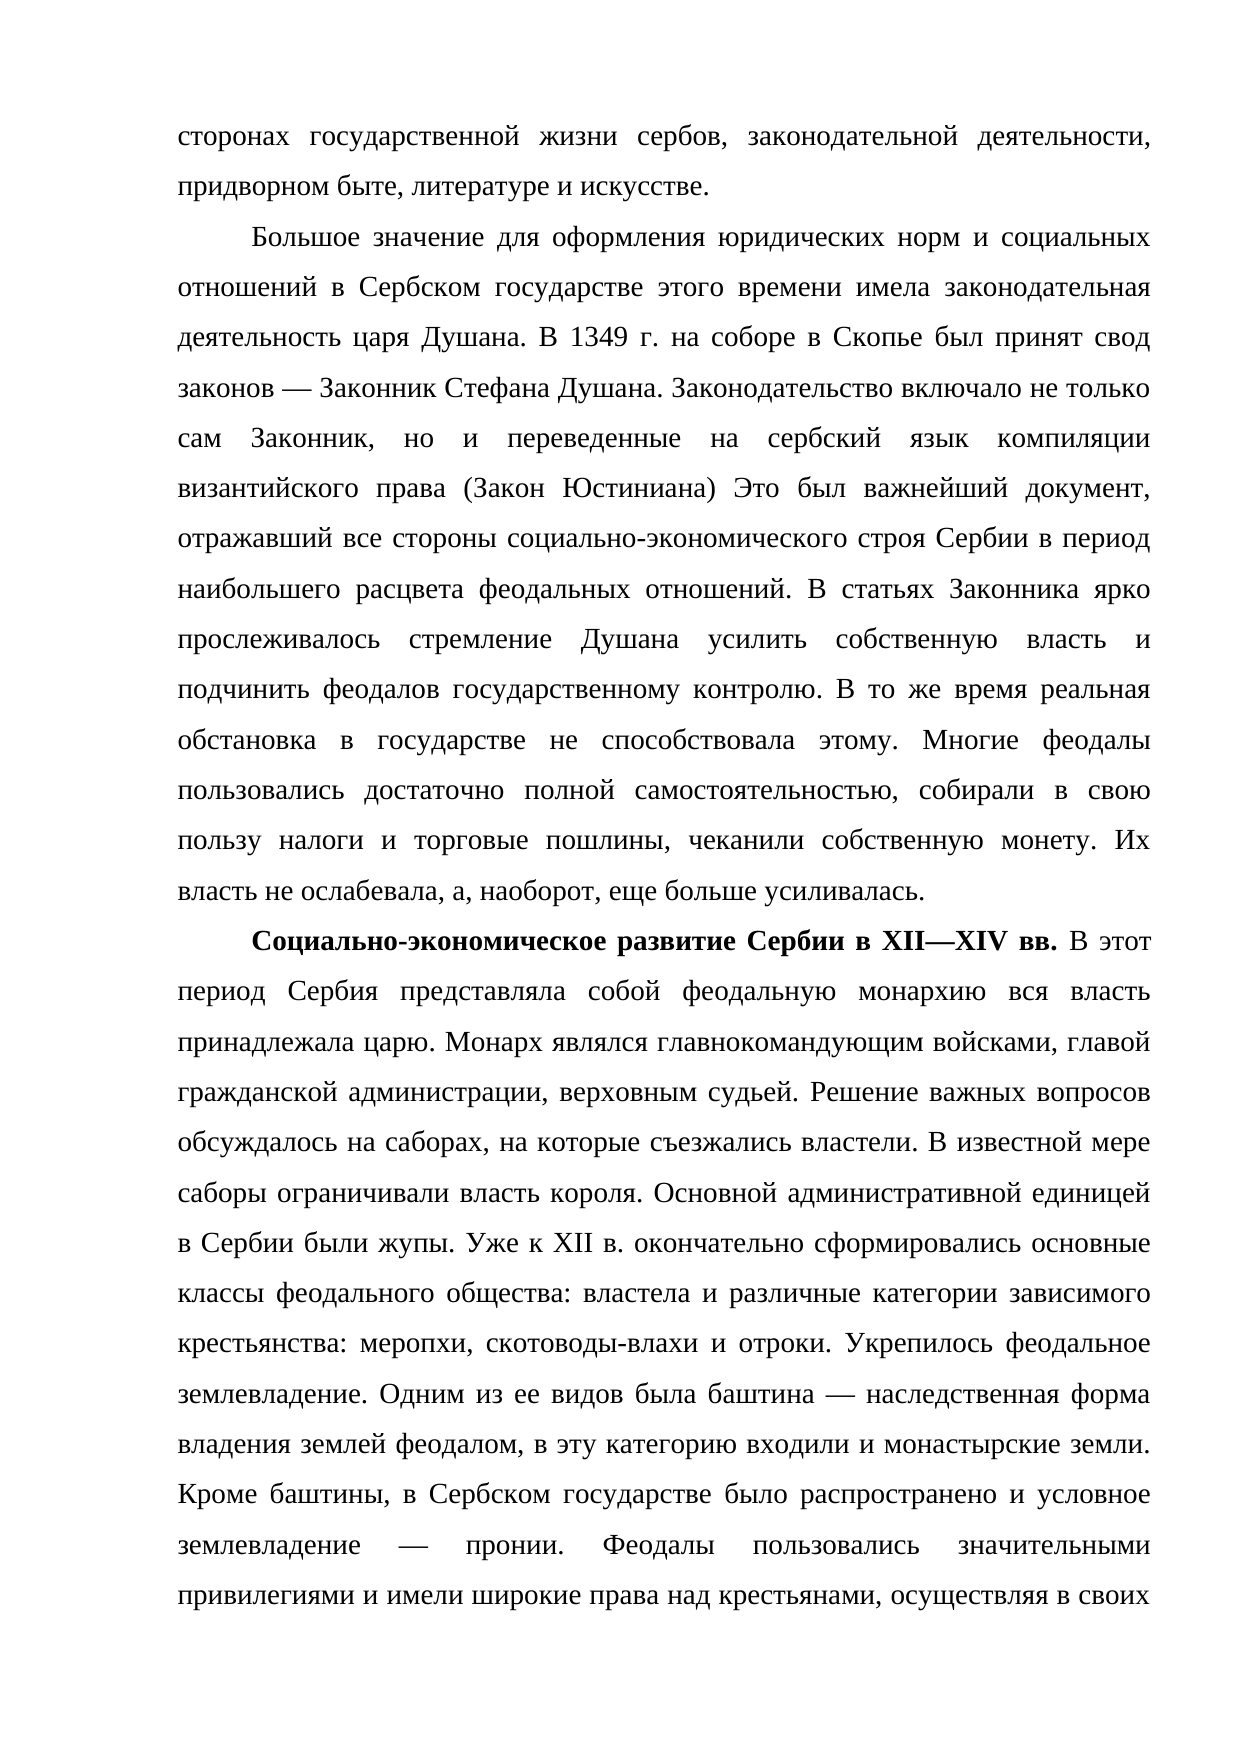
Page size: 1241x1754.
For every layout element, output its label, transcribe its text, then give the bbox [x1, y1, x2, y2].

text Большое значение для оформления юридических норм и социальных отношений в Сербском государстве этого времени имела законодательная деятельность царя Душана. В . на соборе в Скопье был принят свод законов — Законник Стефана Душана. Законодательство включало не только сам Законник, но и переведенные на сербский язык компиляции византийского права (Закон Юстиниана) Это был важнейший документ, отражавший все стороны социально-экономического строя Сербии в период наибольшего расцвета феодальных отношений. В статьях Законника ярко прослеживалось стремление Душана усилить собственную власть и подчинить феодалов государственному контролю. В то же время реальная обстановка в государстве не способствовала этому. Многие феодалы пользовались достаточно полной самостоятельностью, собирали в свою пользу налоги и торговые пошлины, чеканили собственную монету. Их власть не ослабевала, а, наоборот, еще больше усиливалась. [177, 219, 1152, 906]
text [177, 118, 1152, 202]
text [177, 923, 1152, 1611]
